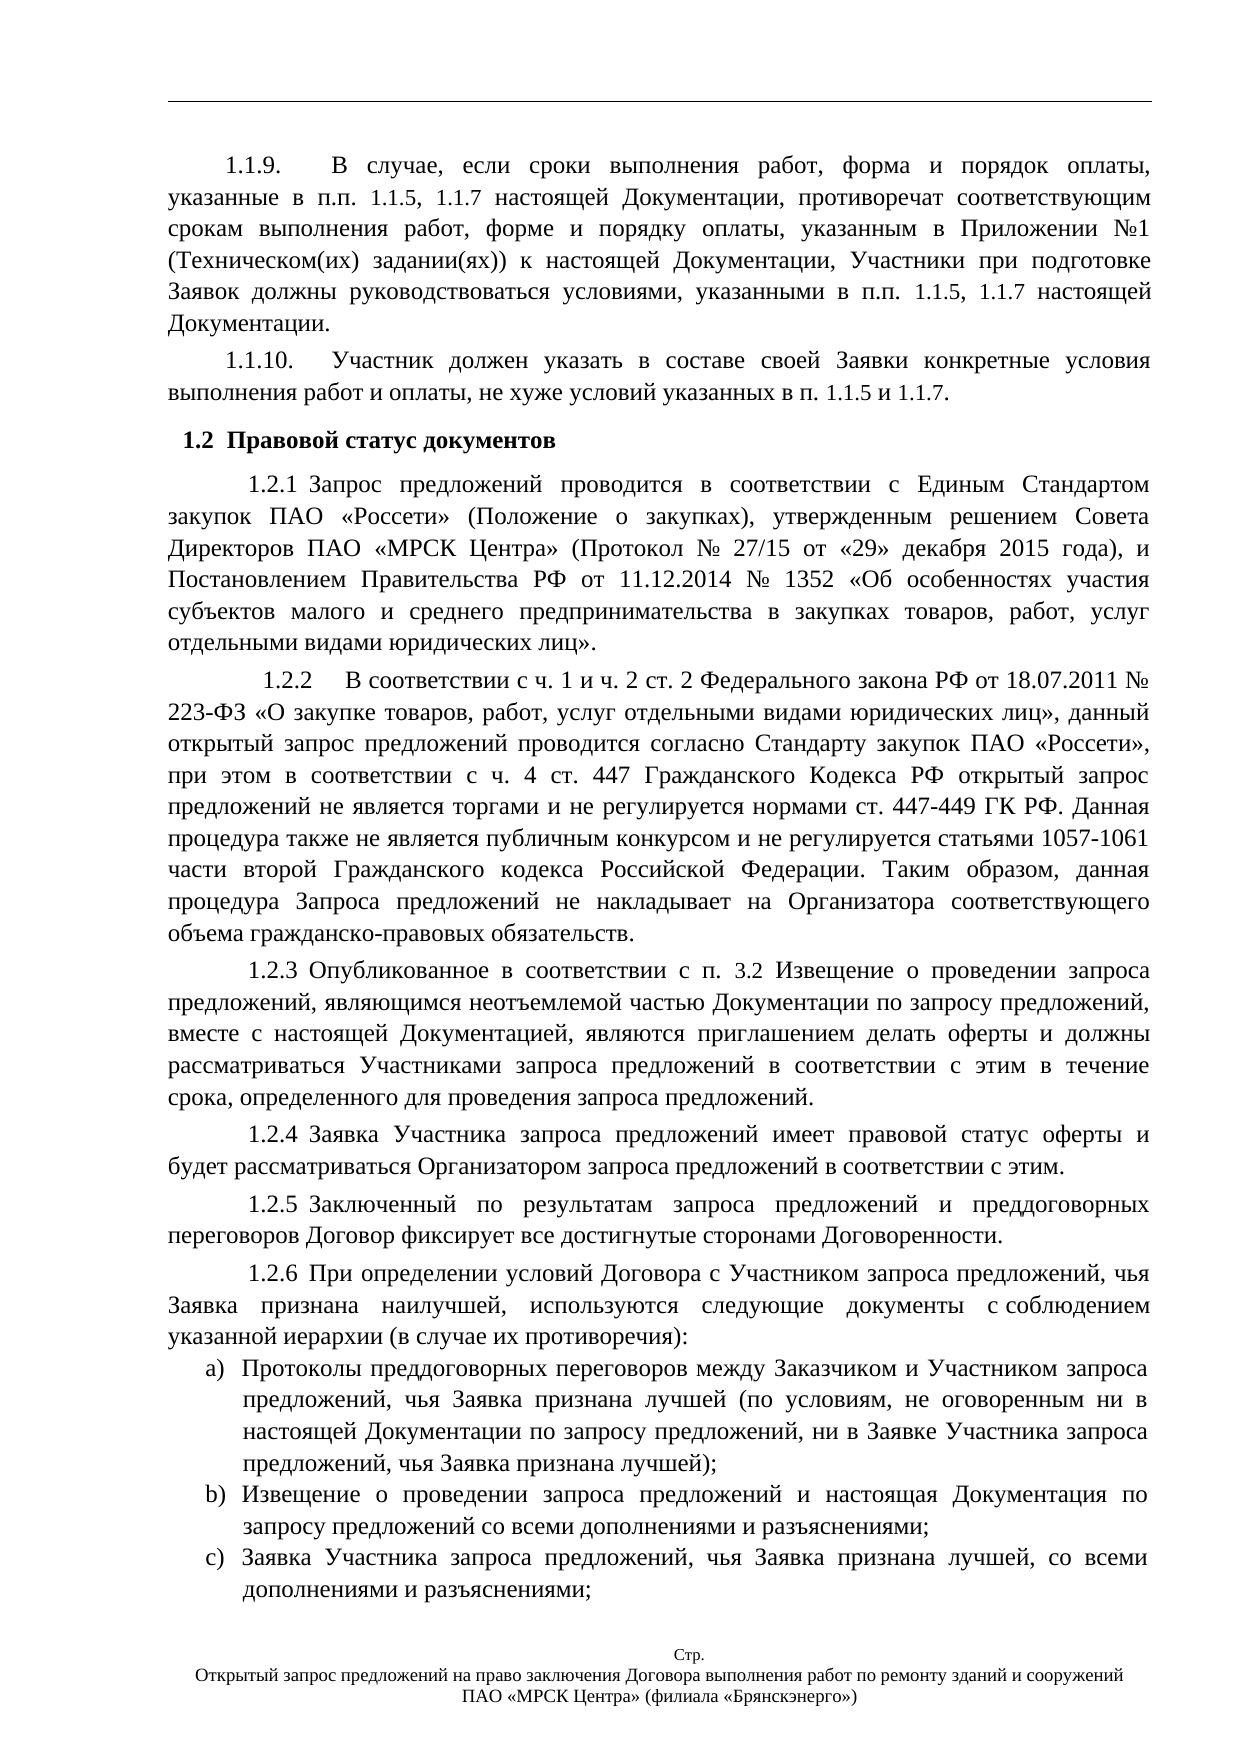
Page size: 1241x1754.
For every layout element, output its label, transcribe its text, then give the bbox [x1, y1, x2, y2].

list Извещение о проведении запроса предложений и настоящая Документация по запросу предложений со всеми дополнениями и разъяснениями; [205, 1479, 1148, 1539]
list Заявка Участника запроса предложений имеет правовой статус оферты и будет рассматриваться Организатором запроса предложений в соответствии с этим. [168, 1119, 1150, 1180]
list При определении условий Договора с Участником запроса предложений, чья Заявка признана наилучшей, используются следующие документы с соблюдением указанной иерархии (в случае их противоречия): [168, 1258, 1150, 1350]
subtitle Правовой статус документов [182, 425, 1152, 454]
list В случае, если сроки выполнения работ, форма и порядок оплаты, указанные в п.п. 1.1.5, 1.1.7 настоящей Документации, противоречат соответствующим срокам выполнения работ, форме и порядку оплаты, указанным в Приложении №1 (Техническом(их) задании(ях)) к настоящей Документации, Участники при подготовке Заявок должны руководствоваться условиями, указанными в п.п. 1.1.5, 1.1.7 настоящей Документации. [168, 150, 1152, 337]
list Протоколы преддоговорных переговоров между Заказчиком и Участником запроса предложений, чья Заявка признана лучшей (по условиям, не оговоренным ни в настоящей Документации по запросу предложений, ни в Заявке Участника запроса предложений, чья Заявка признана лучшей); [205, 1353, 1149, 1476]
list В соответствии с ч. 1 и ч. 2 ст. 2 Федерального закона РФ от 18.07.2011 № 223-ФЗ «О закупке товаров, работ, услуг отдельными видами юридических лиц», данный открытый запрос предложений проводится согласно Стандарту закупок ПАО «Россети», при этом в соответствии с ч. 4 ст. 447 Гражданского Кодекса РФ открытый запрос предложений не является торгами и не регулируется нормами ст. 447-449 ГК РФ. Данная процедура также не является публичным конкурсом и не регулируется статьями 1057-1061 части второй Гражданского кодекса Российской Федерации. Таким образом, данная процедура Запроса предложений не накладывает на Организатора соответствующего объема гражданско-правовых обязательств. [168, 665, 1150, 946]
list Заявка Участника запроса предложений, чья Заявка признана лучшей, со всеми дополнениями и разъяснениями; [205, 1542, 1148, 1603]
list Запрос предложений проводится в соответствии с Единым Стандартом закупок ПАО «Россети» (Положение о закупках), утвержденным решением Совета Директоров ПАО «МРСК Центра» (Протокол № 27/15 от «29» декабря 2015 года), и Постановлением Правительства РФ от 11.12.2014 № 1352 «Об особенностях участия субъектов малого и среднего предпринимательства в закупках товаров, работ, услуг отдельными видами юридических лиц». [168, 469, 1150, 656]
list Опубликованное в соответствии с п. 3.2 Извещение о проведении запроса предложений, являющимся неотъемлемой частью Документации по запросу предложений, вместе с настоящей Документацией, являются приглашением делать оферты и должны рассматриваться Участниками запроса предложений в соответствии с этим в течение срока, определенного для проведения запроса предложений. [168, 955, 1150, 1110]
list Заключенный по результатам запроса предложений и преддоговорных переговоров Договор фиксирует все достигнутые сторонами Договоренности. [168, 1189, 1150, 1249]
list Участник должен указать в составе своей Заявки конкретные условия выполнения работ и оплаты, не хуже условий указанных в п. 1.1.5 и 1.1.7. [168, 346, 1152, 406]
